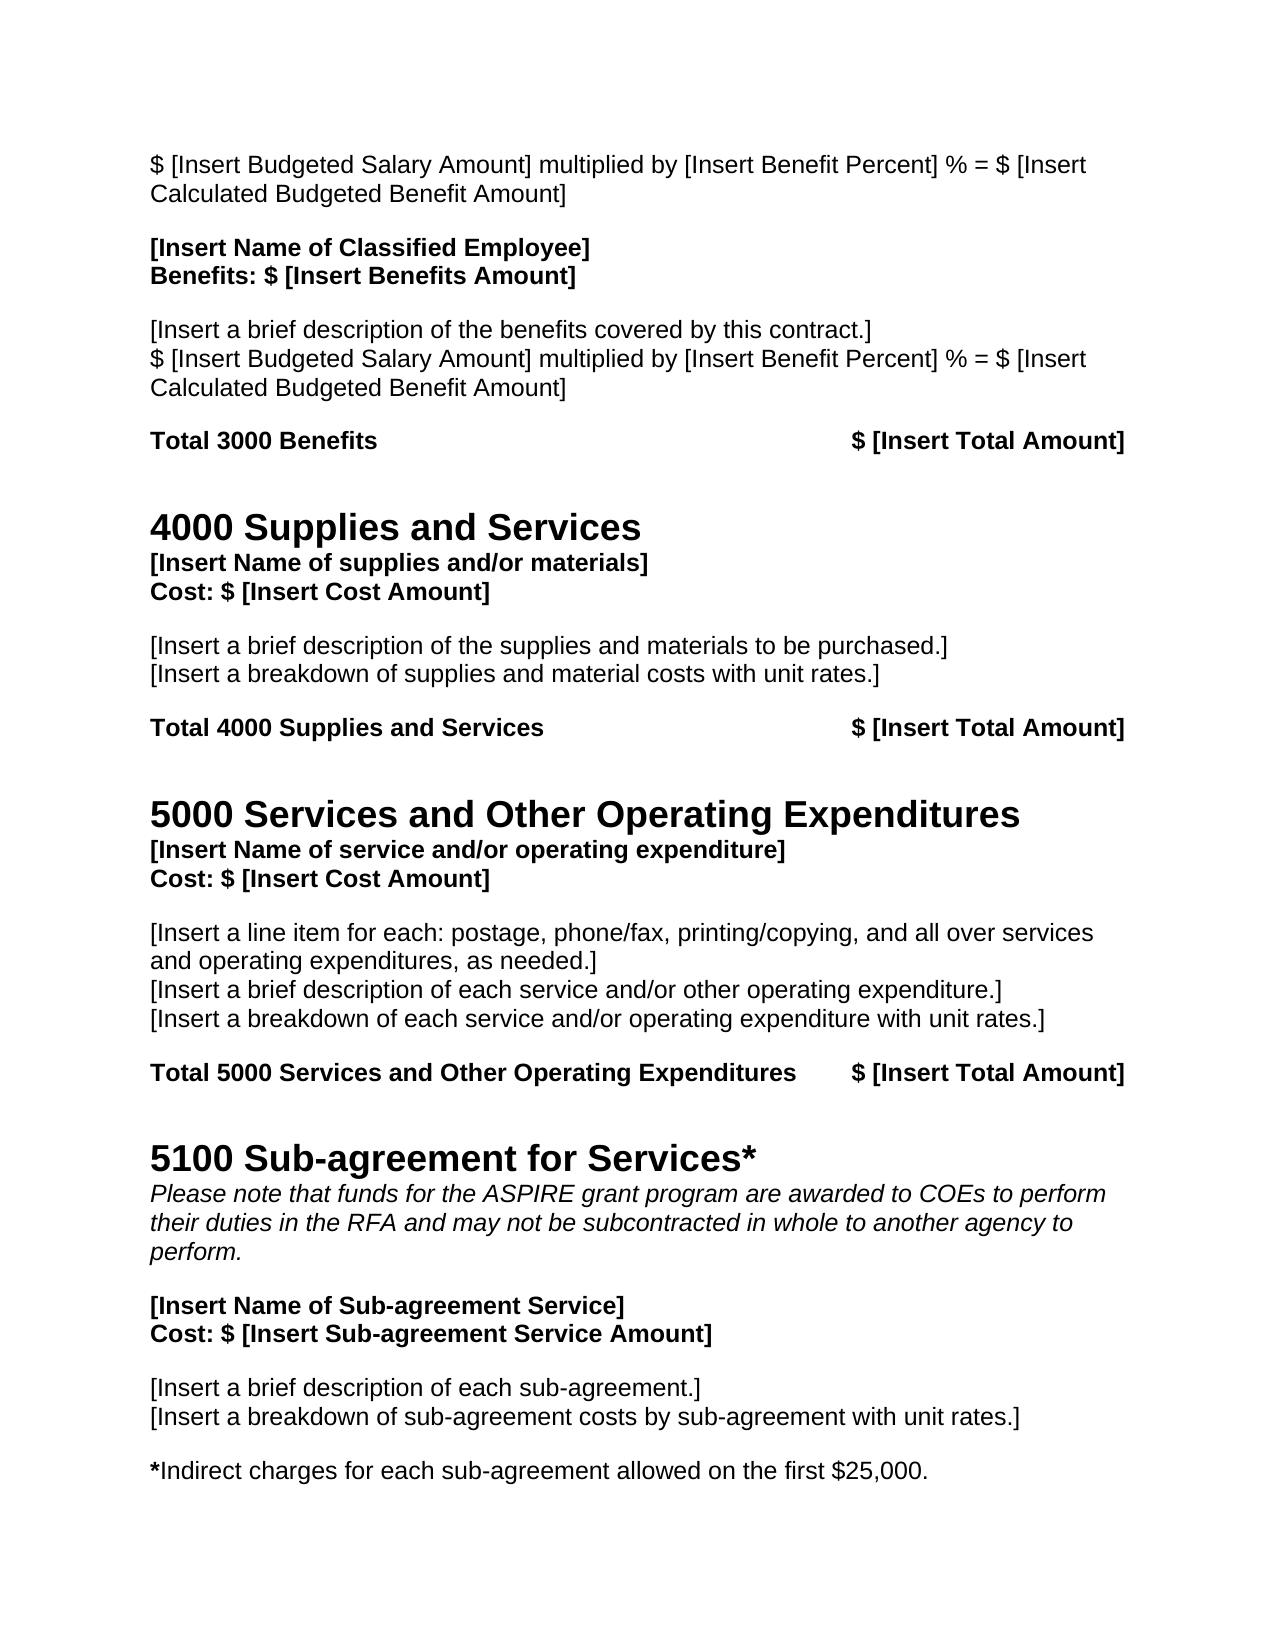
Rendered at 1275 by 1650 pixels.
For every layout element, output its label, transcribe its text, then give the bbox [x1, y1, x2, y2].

subtitle 5000 Services and Other Operating Expenditures [150, 792, 1125, 835]
text [Insert a brief description of each sub-agreement.] [150, 1373, 1125, 1402]
text Cost: $ [Insert Cost Amount] [150, 864, 1125, 892]
text [Insert Name of Sub-agreement Service] [150, 1291, 1125, 1319]
text Cost: $ [Insert Cost Amount] [150, 577, 1125, 606]
text [Insert Name of service and/or operating expenditure] [150, 835, 1125, 864]
text [Insert a brief description of the supplies and materials to be purchased.] [150, 631, 1125, 659]
subtitle 4000 Supplies and Services [150, 505, 1125, 548]
text Cost: $ [Insert Sub-agreement Service Amount] [150, 1319, 1125, 1348]
text Total 5000 Services and Other Operating Expenditures $ [Insert Total Amount] [150, 1057, 1125, 1086]
text [Insert a brief description of each service and/or other operating expenditure.] [150, 975, 1125, 1004]
text *Indirect charges for each sub-agreement allowed on the first $25,000. [150, 1456, 1125, 1484]
text Total 3000 Benefits $ [Insert Total Amount] [150, 426, 1125, 455]
text $ [Insert Budgeted Salary Amount] multiplied by [Insert Benefit Percent] % = $ [Insert Calculated Budgeted Benefit Amount] [150, 150, 1125, 207]
text [Insert Name of Classified Employee] [150, 232, 1125, 261]
text Total 4000 Supplies and Services $ [Insert Total Amount] [150, 713, 1125, 742]
subtitle 5100 Sub-agreement for Services* [150, 1136, 1125, 1179]
text [Insert Name of supplies and/or materials] [150, 548, 1125, 577]
text [Insert a brief description of the benefits covered by this contract.] [150, 315, 1125, 344]
text [Insert a breakdown of supplies and material costs with unit rates.] [150, 659, 1125, 688]
text Please note that funds for the ASPIRE grant program are awarded to COEs to perform their duties in the RFA and may not be subcontracted in whole to another agency to perform. [150, 1179, 1125, 1266]
text [Insert a breakdown of sub-agreement costs by sub-agreement with unit rates.] [150, 1402, 1125, 1431]
text $ [Insert Budgeted Salary Amount] multiplied by [Insert Benefit Percent] % = $ [Insert Calculated Budgeted Benefit Amount] [150, 344, 1125, 401]
text [Insert a line item for each: postage, phone/fax, printing/copying, and all over services and operating expenditures, as needed.] [150, 917, 1125, 975]
text [Insert a breakdown of each service and/or operating expenditure with unit rates.] [150, 1004, 1125, 1032]
text Benefits: $ [Insert Benefits Amount] [150, 261, 1125, 290]
